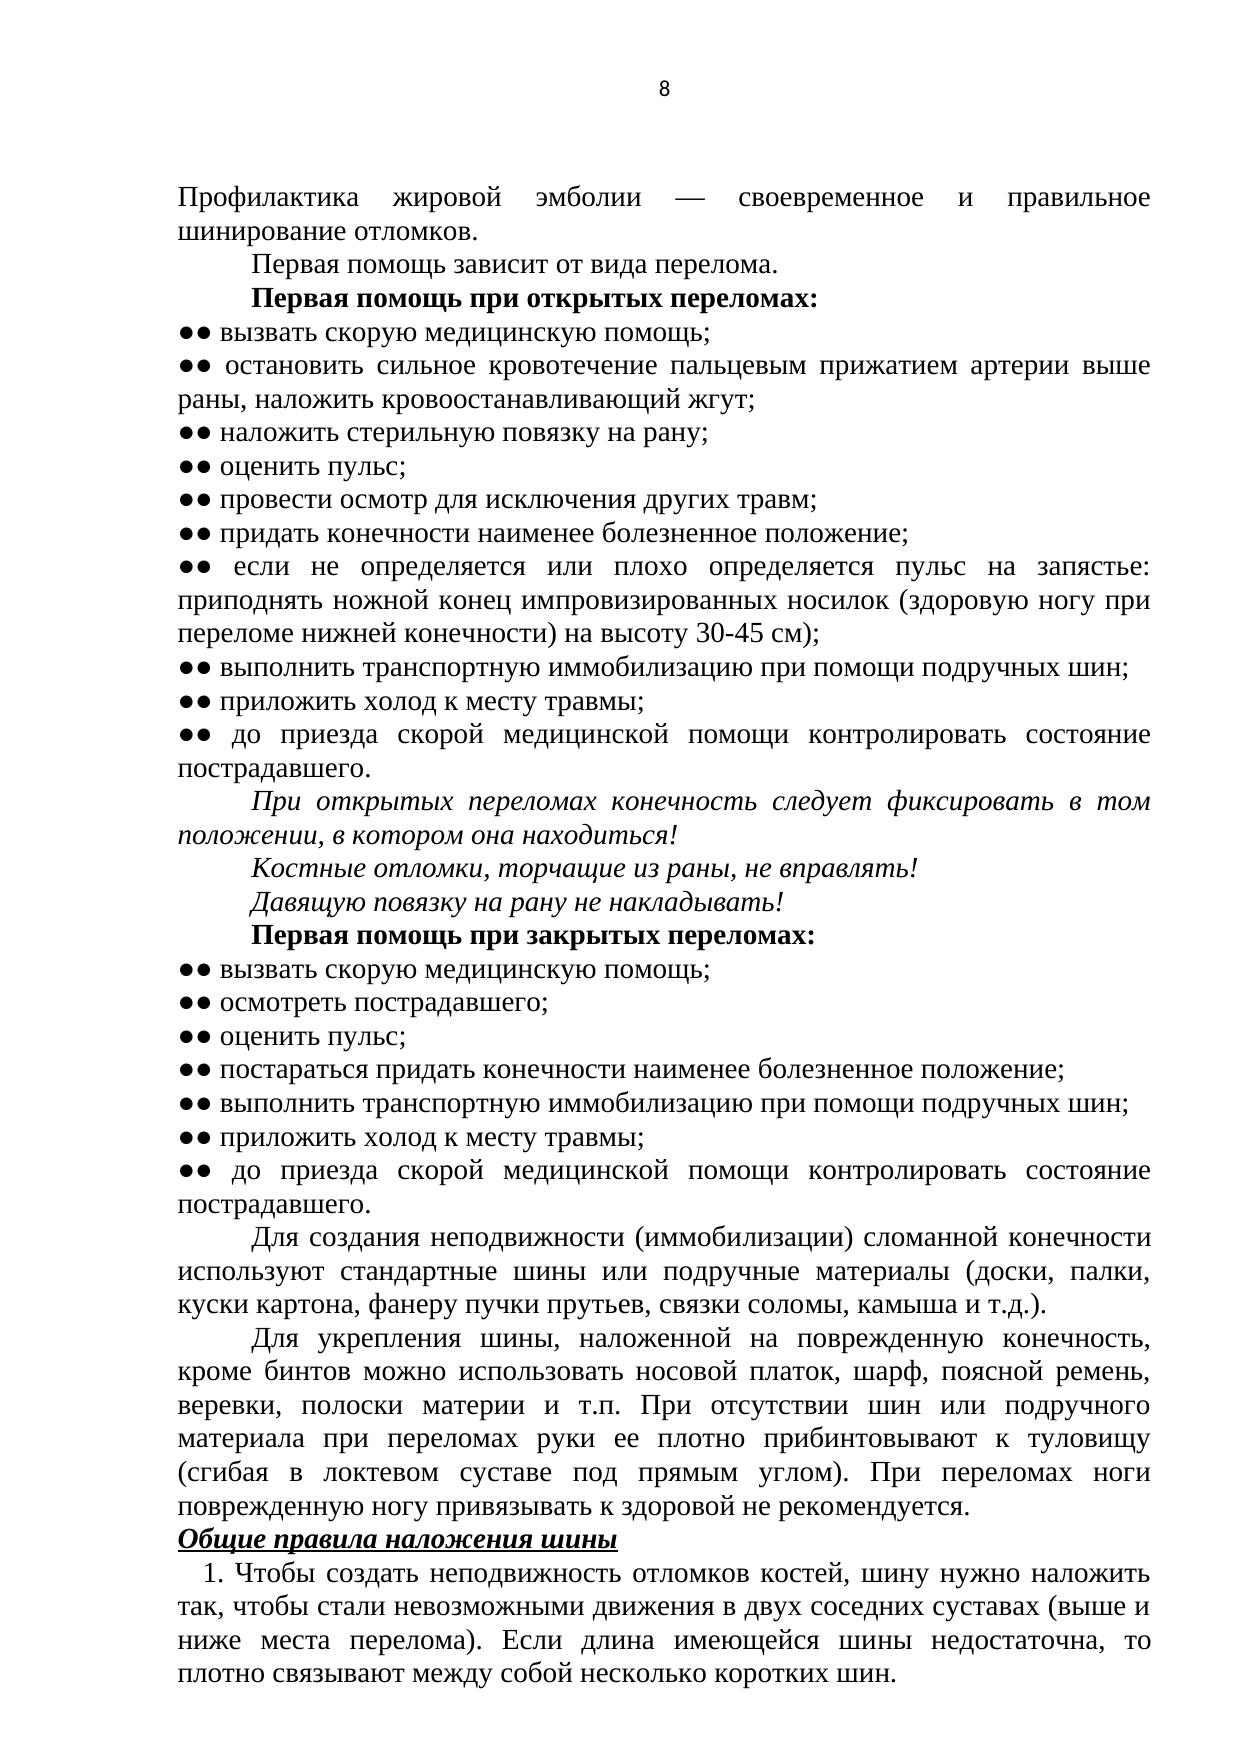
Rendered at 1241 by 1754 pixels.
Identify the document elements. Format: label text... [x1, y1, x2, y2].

text Для укрепления шины, наложенной на поврежденную конечность, кроме бинтов можно использовать носовой платок, шарф, поясной ремень, веревки, полоски материи и т.п. При отсутствии шин или подручного материала при переломах руки ее плотно прибинтовывают к туловищу (сгибая в локтевом суставе под прямым углом). При переломах ноги поврежденную ногу привязывать к здоровой не рекомендуется. [177, 1320, 1152, 1521]
text ●● выполнить транспортную иммобилизацию при помощи подручных шин; [177, 1085, 1152, 1119]
text При открытых переломах конечность следует фиксировать в том положении, в котором она находиться! [177, 783, 1152, 850]
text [177, 179, 1152, 247]
text ●● до приезда скорой медицинской помощи контролировать состояние пострадавшего. [177, 716, 1152, 783]
text ●● выполнить транспортную иммобилизацию при помощи подручных шин; [177, 649, 1152, 683]
text ●● приложить холод к месту травмы; [177, 1119, 1152, 1152]
text Первая помощь зависит от вида перелома. [177, 247, 1152, 280]
text ●● вызвать скорую медицинскую помощь; [177, 951, 1152, 984]
text ●● придать конечности наименее болезненное положение; [177, 515, 1152, 548]
text Давящую повязку на рану не накладывать! [177, 884, 1152, 917]
text ●● если не определяется или плохо определяется пульс на запястье: приподнять ножной конец импровизированных носилок (здоровую ногу при переломе нижней конечности) на высоту 30-45 см); [177, 548, 1152, 649]
text ●● приложить холод к месту травмы; [177, 683, 1152, 716]
text ●● вызвать скорую медицинскую помощь; [177, 314, 1152, 347]
text ●● до приезда скорой медицинской помощи контролировать состояние пострадавшего. [177, 1152, 1152, 1219]
text ●● наложить стерильную повязку на рану; [177, 414, 1152, 448]
text ●● оценить пульс; [177, 448, 1152, 481]
text ●● остановить сильное кровотечение пальцевым прижатием артерии выше раны, наложить кровоостанавливающий жгут; [177, 347, 1152, 414]
text Общие правила наложения шины [177, 1521, 1152, 1555]
text Костные отломки, торчащие из раны, не вправлять! [177, 850, 1152, 884]
text ●● оценить пульс; [177, 1018, 1152, 1052]
text Первая помощь при закрытых переломах: [177, 917, 1152, 951]
text 1. Чтобы создать неподвижность отломков костей, шину нужно наложить так, чтобы стали невозможными движения в двух соседних суставах (выше и ниже места перелома). Если длина имеющейся шины недостаточна, то плотно связывают между собой несколько коротких шин. [177, 1555, 1152, 1689]
text Первая помощь при открытых переломах: [177, 280, 1152, 314]
text ●● осмотреть пострадавшего; [177, 984, 1152, 1018]
text Для создания неподвижности (иммобилизации) сломанной конечности используют стандартные шины или подручные материалы (доски, палки, куски картона, фанеру пучки прутьев, связки соломы, камыша и т.д.). [177, 1219, 1152, 1320]
text ●● провести осмотр для исключения других травм; [177, 481, 1152, 515]
text ●● постараться придать конечности наименее болезненное положение; [177, 1052, 1152, 1085]
